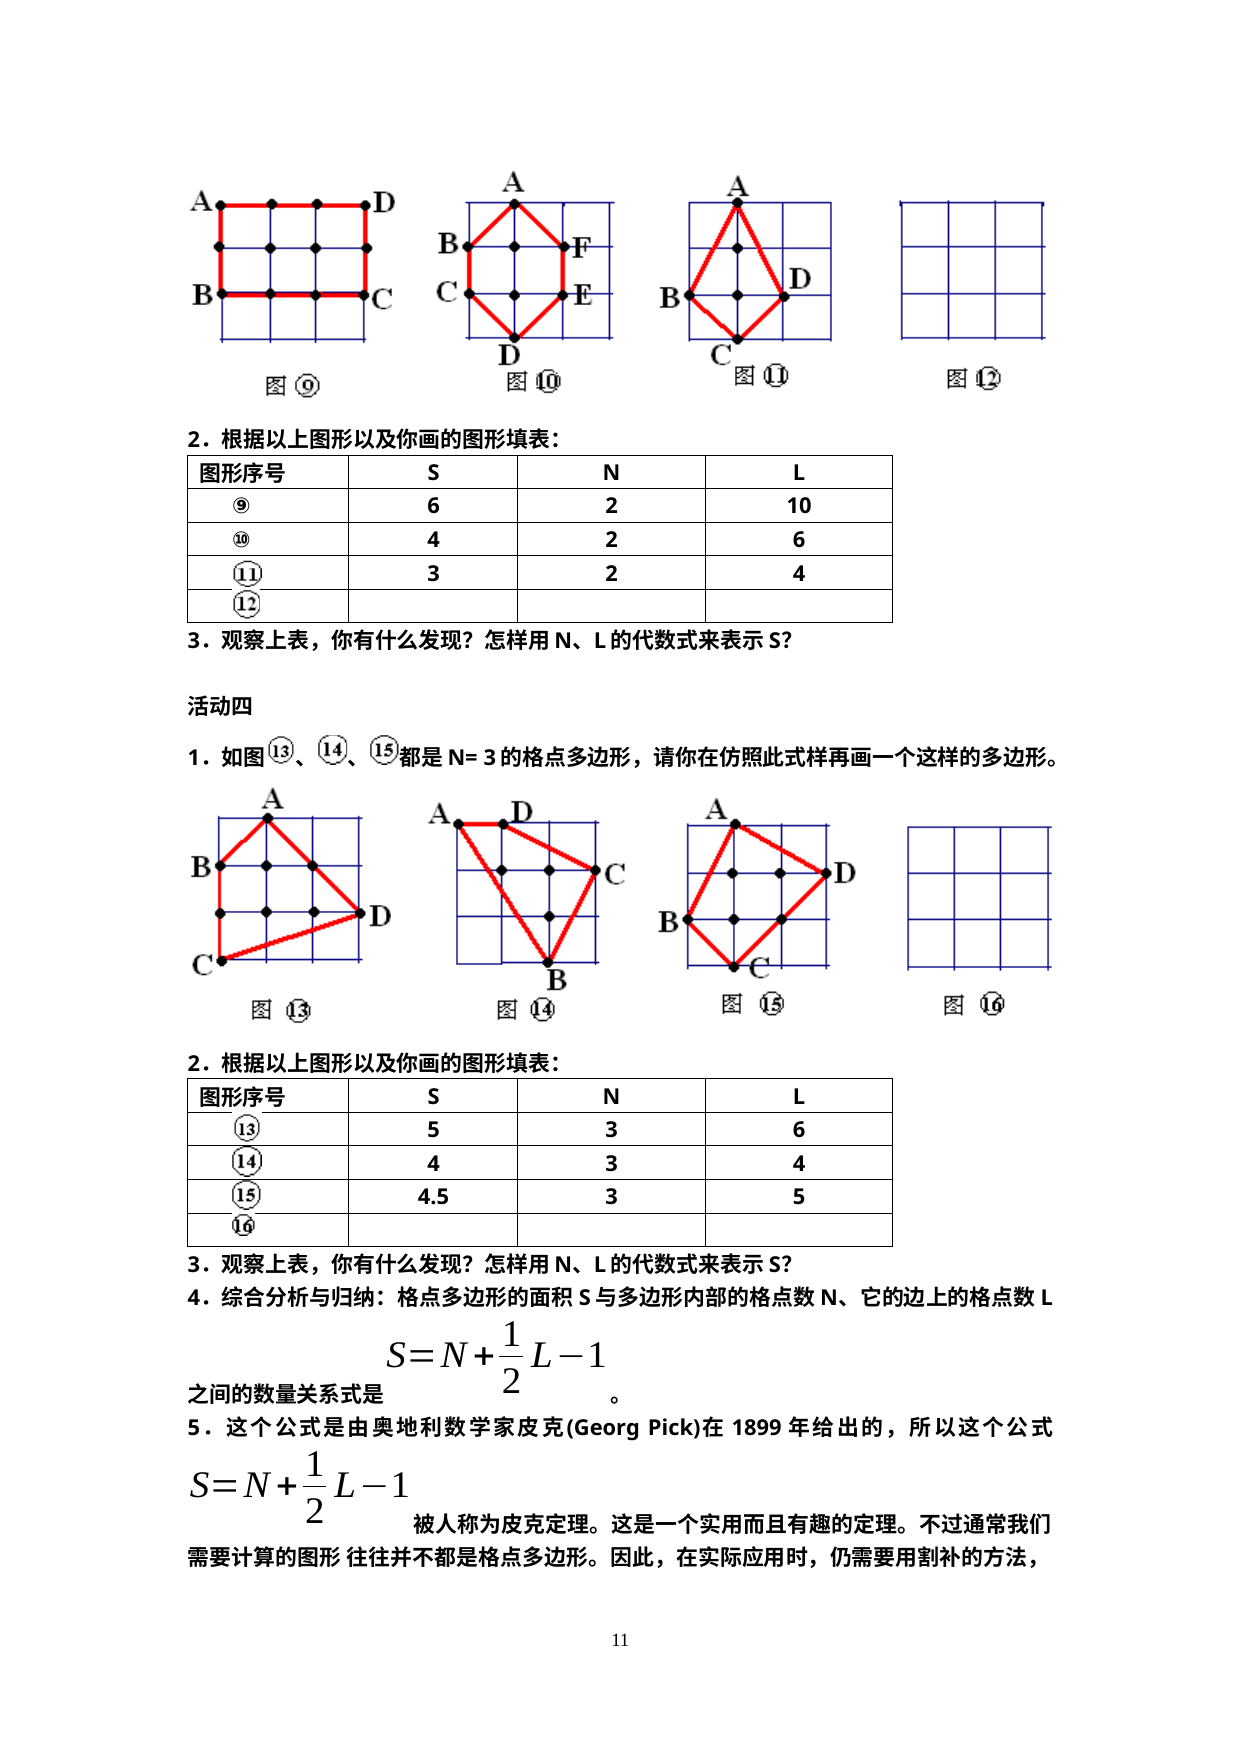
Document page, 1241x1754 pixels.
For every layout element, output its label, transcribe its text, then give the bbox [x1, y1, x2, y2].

table_cell [188, 1180, 348, 1212]
text 4．综合分析与归纳：格点多边形的面积S与多边形内部的格点数N、它的边上的格点数L之间的数量关系式是。 [187, 1279, 1053, 1409]
text 2．根据以上图形以及你画的图形填表： [187, 1046, 1053, 1078]
text 1．如图、、都是N= 3的格点多边形，请你在仿照此式样再画一个这样的多边形。 [187, 721, 1053, 785]
picture [231, 556, 262, 587]
table_cell ⑩ [188, 523, 348, 555]
picture [231, 589, 260, 620]
table_header 图形序号 [188, 1079, 348, 1112]
table_cell [188, 1146, 348, 1179]
text 活动四 [187, 688, 1053, 721]
picture [187, 162, 1058, 402]
table_cell 2 [518, 523, 705, 555]
text 3．观察上表，你有什么发现？怎样用N、L的代数式来表示 S？ [187, 1247, 1053, 1279]
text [187, 1409, 1053, 1572]
table_cell 3 [518, 1113, 705, 1145]
table_cell 3 [518, 1180, 705, 1212]
table_cell [518, 1214, 705, 1246]
table_cell [188, 1113, 348, 1145]
table_cell [188, 590, 348, 622]
picture [231, 1213, 256, 1236]
table_cell 3 [518, 1146, 705, 1179]
text 2．根据以上图形以及你画的图形填表： [187, 422, 1053, 454]
table_cell 4 [349, 523, 517, 555]
table_cell 10 [706, 489, 892, 522]
picture [317, 735, 348, 765]
picture [265, 735, 296, 765]
table_cell [349, 590, 517, 622]
table_cell 6 [349, 489, 517, 522]
table_cell [188, 556, 348, 589]
table_header 图形序号 [188, 456, 348, 488]
text 3．观察上表，你有什么发现？怎样用N、L的代数式来表示 S？ [187, 623, 1053, 656]
table_cell [706, 1214, 892, 1246]
table_header L [706, 1079, 892, 1112]
table_header S [349, 456, 517, 488]
table_cell ⑨ [188, 489, 348, 522]
picture [231, 1146, 262, 1177]
table_cell [349, 1214, 517, 1246]
table_cell [188, 1214, 348, 1246]
table_cell 4 [706, 556, 892, 589]
table_cell 2 [518, 556, 705, 589]
table_header L [706, 456, 892, 488]
table_cell 4 [706, 1146, 892, 1179]
table_cell [706, 590, 892, 622]
table_header S [349, 1079, 517, 1112]
table_cell 4.5 [349, 1180, 517, 1212]
table_cell 2 [518, 489, 705, 522]
table_cell 6 [706, 1113, 892, 1145]
picture [231, 1112, 262, 1143]
picture [231, 1180, 262, 1210]
table_cell 4 [349, 1146, 517, 1179]
picture [187, 785, 1058, 1026]
table_cell [518, 590, 705, 622]
table_cell 5 [706, 1180, 892, 1212]
table_cell 3 [349, 556, 517, 589]
table_cell 6 [706, 523, 892, 555]
table_header N [518, 1079, 705, 1112]
table_cell 5 [349, 1113, 517, 1145]
picture [369, 735, 399, 765]
table_header N [518, 456, 705, 488]
